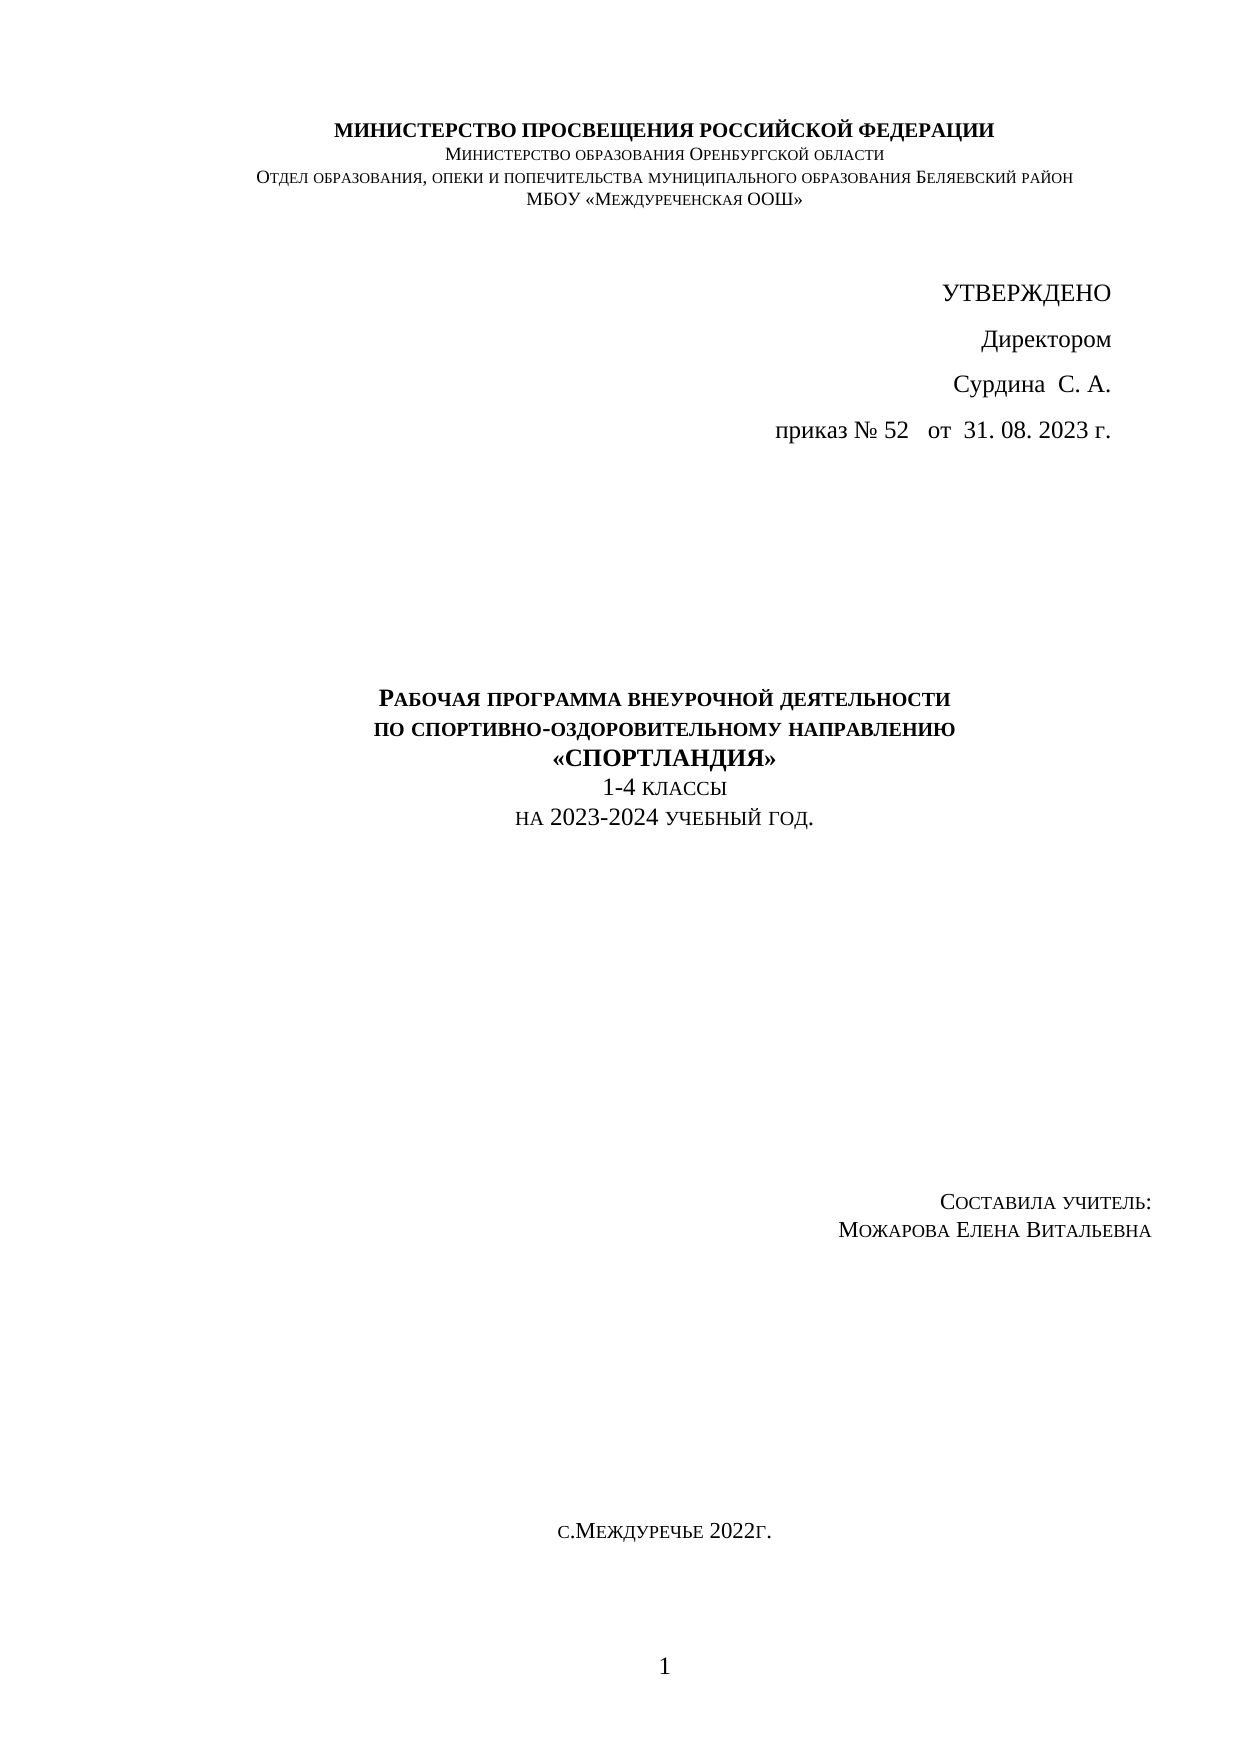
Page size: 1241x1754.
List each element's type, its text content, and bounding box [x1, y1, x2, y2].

text Отдел образования, опеки и попечительства муниципального образования Беляевский район [177, 166, 1152, 187]
text Составила учитель: [177, 1188, 1152, 1215]
text Рабочая программа внеурочной деятельности [177, 683, 1152, 712]
text с.Междуречье 2022г. [177, 1517, 1152, 1543]
text 1-4 классы [177, 772, 1152, 801]
text МБОУ «Междуреченская ООШ» [177, 188, 1152, 209]
table_header УТВЕРЖДЕНО Директором Сурдина С. А. приказ № 52 от 31. 08. 2023 г. [189, 270, 1119, 478]
text Министерство образования Оренбургской области [177, 143, 1152, 165]
text МИНИСТЕРСТВО ПРОСВЕЩЕНИЯ РОССИЙСКОЙ ФЕДЕРАЦИИ [177, 118, 1152, 142]
text Можарова Елена Витальевна [177, 1216, 1152, 1242]
text по спортивно-оздоровительному направлению [177, 713, 1152, 741]
text «СПОРТЛАНДИЯ» [177, 743, 1152, 771]
text на 2023-2024 учебный год. [177, 802, 1152, 831]
